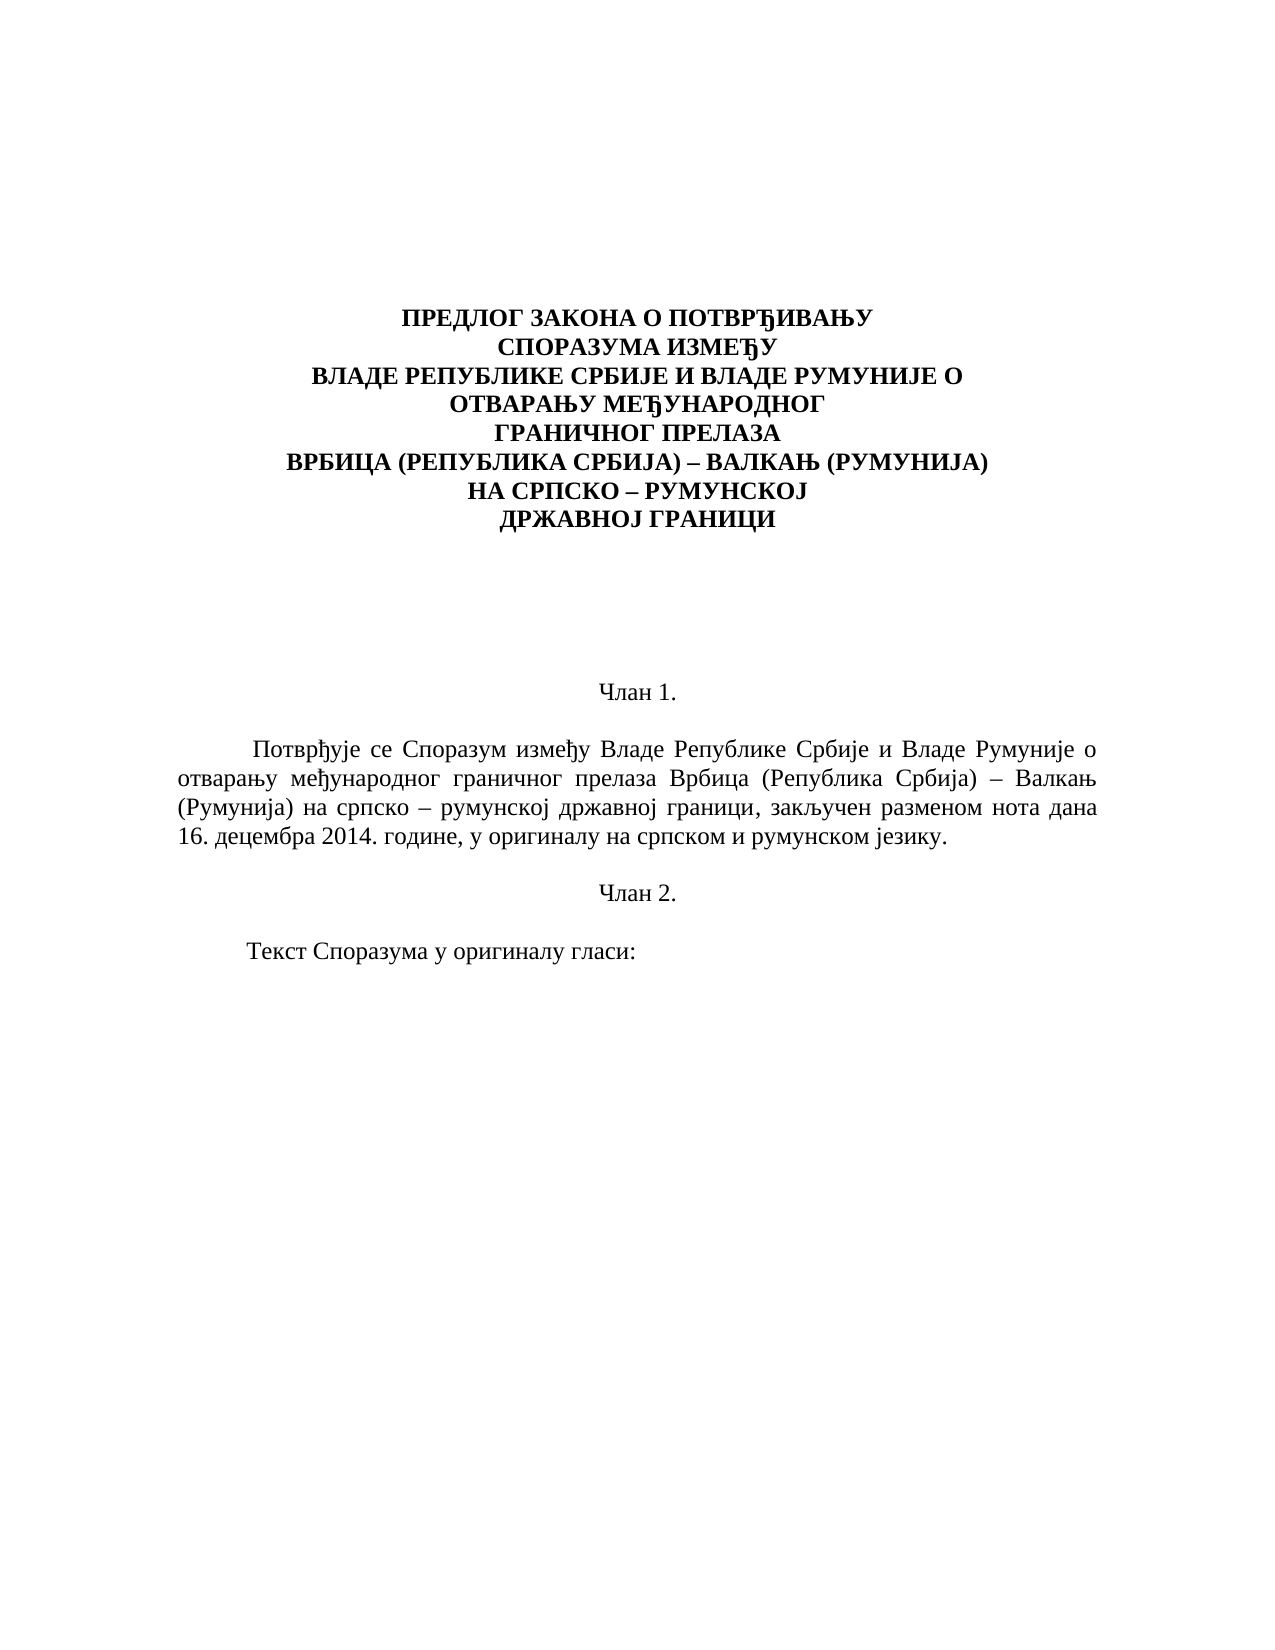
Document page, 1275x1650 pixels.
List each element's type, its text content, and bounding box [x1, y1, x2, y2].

text Текст Споразума у оригиналу гласи: [177, 936, 1098, 964]
text Потврђује се Споразум између Владе Републике Србије и Владе Румуније о отварању међународног граничног прелаза Врбица (Република Србија) – Валкањ (Румунија) на српско – румунској државној граници, закључен разменом нота дана 16. децембра 2014. године, у оригиналу на српском и румунском језику. [177, 734, 1098, 849]
text ВЛАДЕ РЕПУБЛИКЕ СРБИЈЕ И ВЛАДЕ РУМУНИЈЕ О [177, 361, 1098, 389]
text Члан 1. [177, 677, 1098, 706]
text ПРЕДЛОГ ЗАКОНА О ПОТВРЂИВАЊУ [177, 303, 1098, 332]
text НА СРПСКО – РУМУНСКОЈ [177, 476, 1098, 504]
text СПОРАЗУМА ИЗМЕЂУ [177, 332, 1098, 361]
text ВРБИЦА (РЕПУБЛИКА СРБИЈА) – ВАЛКАЊ (РУМУНИЈА) [177, 447, 1098, 476]
text Члан 2. [177, 878, 1098, 907]
text ОТВАРАЊУ МЕЂУНАРОДНОГ [177, 389, 1098, 418]
text ГРАНИЧНОГ ПРЕЛАЗА [177, 418, 1098, 447]
text ДРЖАВНОЈ ГРАНИЦИ [177, 504, 1098, 533]
